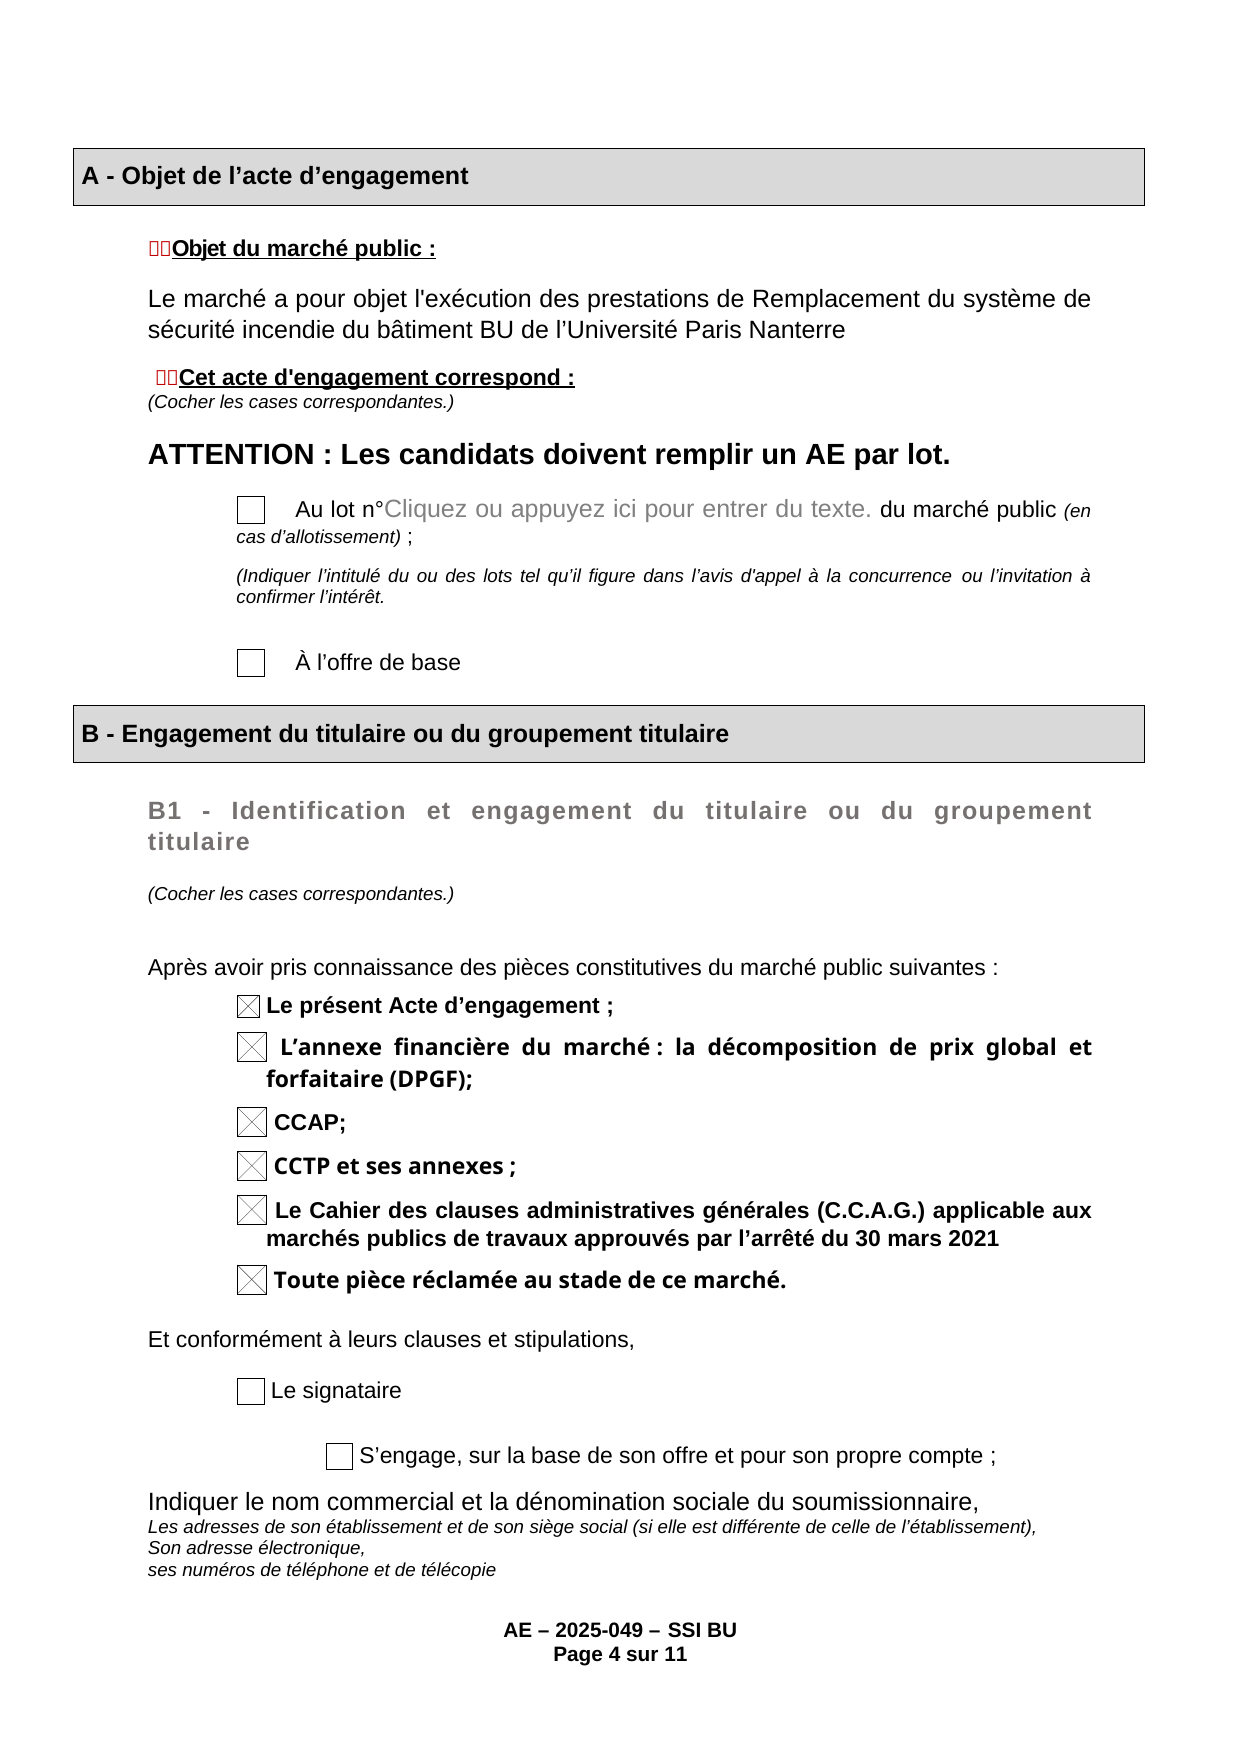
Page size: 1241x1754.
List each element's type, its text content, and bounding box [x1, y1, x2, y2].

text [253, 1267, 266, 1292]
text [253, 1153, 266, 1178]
text (Cocher les cases correspondantes.) [148, 391, 1093, 413]
text Au lot n° du marché public (en cas d’allotissement) ; [236, 494, 1093, 548]
text L’annexe financière du marché : ; [236, 1031, 1093, 1094]
table_header A - Objet de l’acte d’engagement [74, 149, 1144, 205]
table_header B - Engagement du titulaire ou du groupement titulaire [74, 706, 1144, 762]
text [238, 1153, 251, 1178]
text CCTP et ses annexes ; [267, 1150, 1093, 1181]
text Objet du marché public : [148, 234, 1093, 263]
text À l’offre de base [236, 648, 1093, 677]
text Cet acte d'engagement correspond : [148, 363, 1093, 391]
text Après avoir pris connaissance des pièces constitutives du marché public suivantes : [148, 953, 1093, 980]
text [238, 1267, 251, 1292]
text S’engage, sur la base de son offre et pour son propre compte ; [325, 1442, 1093, 1470]
text (Indiquer l’intitulé du ou des lots tel qu’il figure dans l’avis d'appel à la concurrence ou l’invitation à confirmer l’intérêt. [236, 564, 1093, 608]
text Le marché a pour objet l'exécution des prestations de Remplacement du système de sécurité incendie du bâtiment BU de l’Université Paris Nanterre [148, 284, 1093, 344]
text CCAP; [236, 1106, 1093, 1137]
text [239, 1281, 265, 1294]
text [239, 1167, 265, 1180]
text ATTENTION : Les candidats doivent remplir un AE par lot. [148, 437, 1093, 470]
text Toute pièce réclamée au stade de ce marché. [267, 1264, 1093, 1295]
text Le présent Acte d’engagement ; [236, 992, 1093, 1019]
text Le signataire [236, 1377, 1093, 1405]
text (Cocher les cases correspondantes.) [148, 883, 1093, 904]
subtitle B1 - Identification et engagement du titulaire ou du groupement titulaire [148, 796, 1093, 856]
text Le Cahier des clauses administratives générales (C.C.A.G.) applicable aux marchés publics de travaux approuvés par l’arrêté du 30 mars 2021 [236, 1194, 1093, 1251]
text Et conformément à leurs clauses et stipulations, [148, 1326, 1093, 1353]
